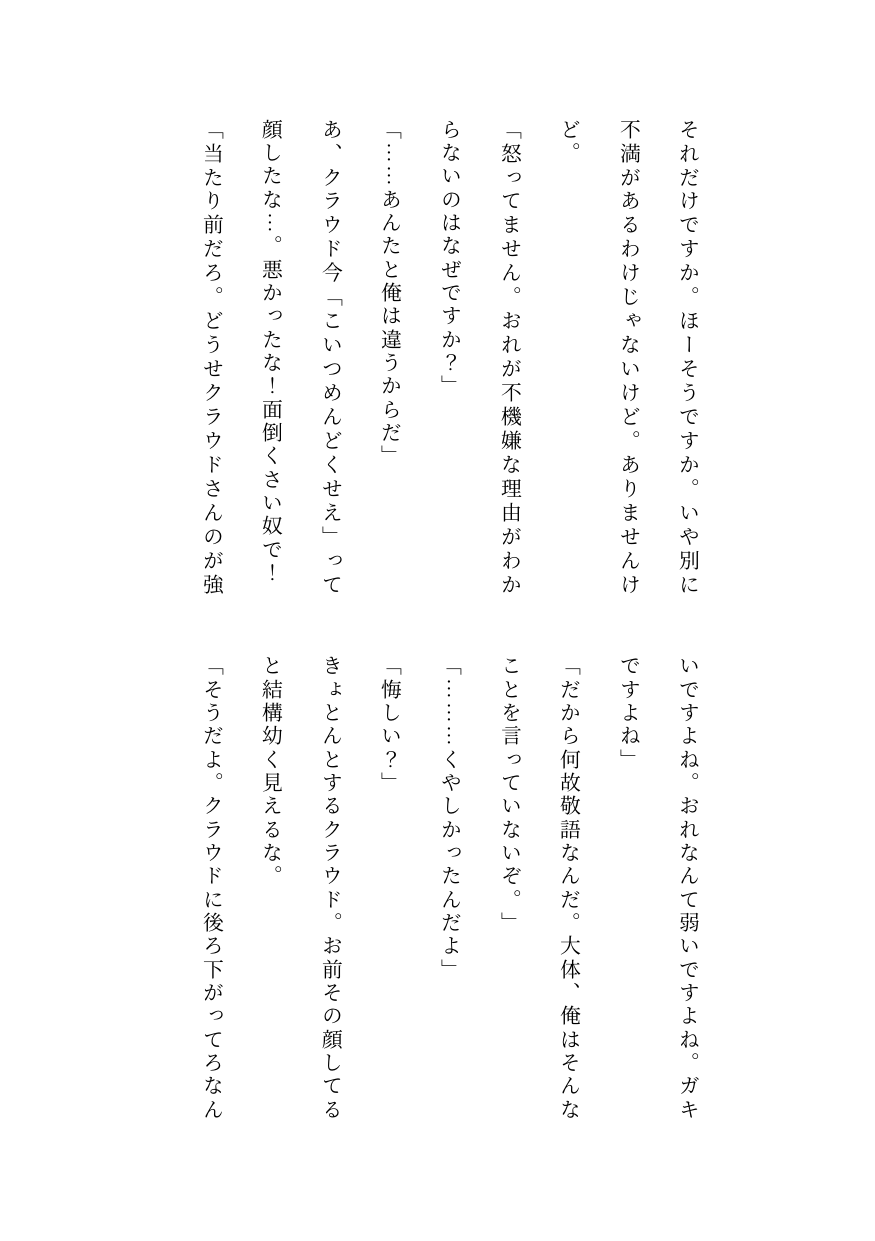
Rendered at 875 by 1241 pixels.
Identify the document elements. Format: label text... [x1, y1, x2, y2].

text 「悔しい？」 [362, 642, 422, 1122]
text 「当たり前だろ。どうせクラウドさんのが強いですよね。おれなんて弱いですよね。ガキですよね」 [184, 118, 243, 598]
text あ、クラウド今「こいつめんどくせえ」って顔したな…。悪かったな！面倒くさい奴で！ [243, 118, 362, 598]
text それだけですか。ほーそうですか。いや別に不満があるわけじゃないけど。ありませんけど。 [541, 118, 720, 598]
text 「怒ってません。おれが不機嫌な理由がわからないのはなぜですか？」 [422, 118, 541, 598]
text きょとんとするクラウド。お前その顔してると結構幼く見えるな。 [243, 642, 362, 1122]
text 「当たり前だろ。どうせクラウドさんのが強いですよね。おれなんて弱いですよね。ガキですよね」 [601, 642, 720, 1122]
text 「だから何故敬語なんだ。大体、俺はそんなことを言っていないぞ。」 [482, 642, 601, 1122]
text 「そうだよ。クラウドに後ろ下がってろなんて言われるのが悔しかったんだよ」 [184, 642, 243, 1122]
text 「………くやしかったんだよ」 [422, 642, 482, 1122]
text 「……あんたと俺は違うからだ」 [362, 118, 422, 598]
